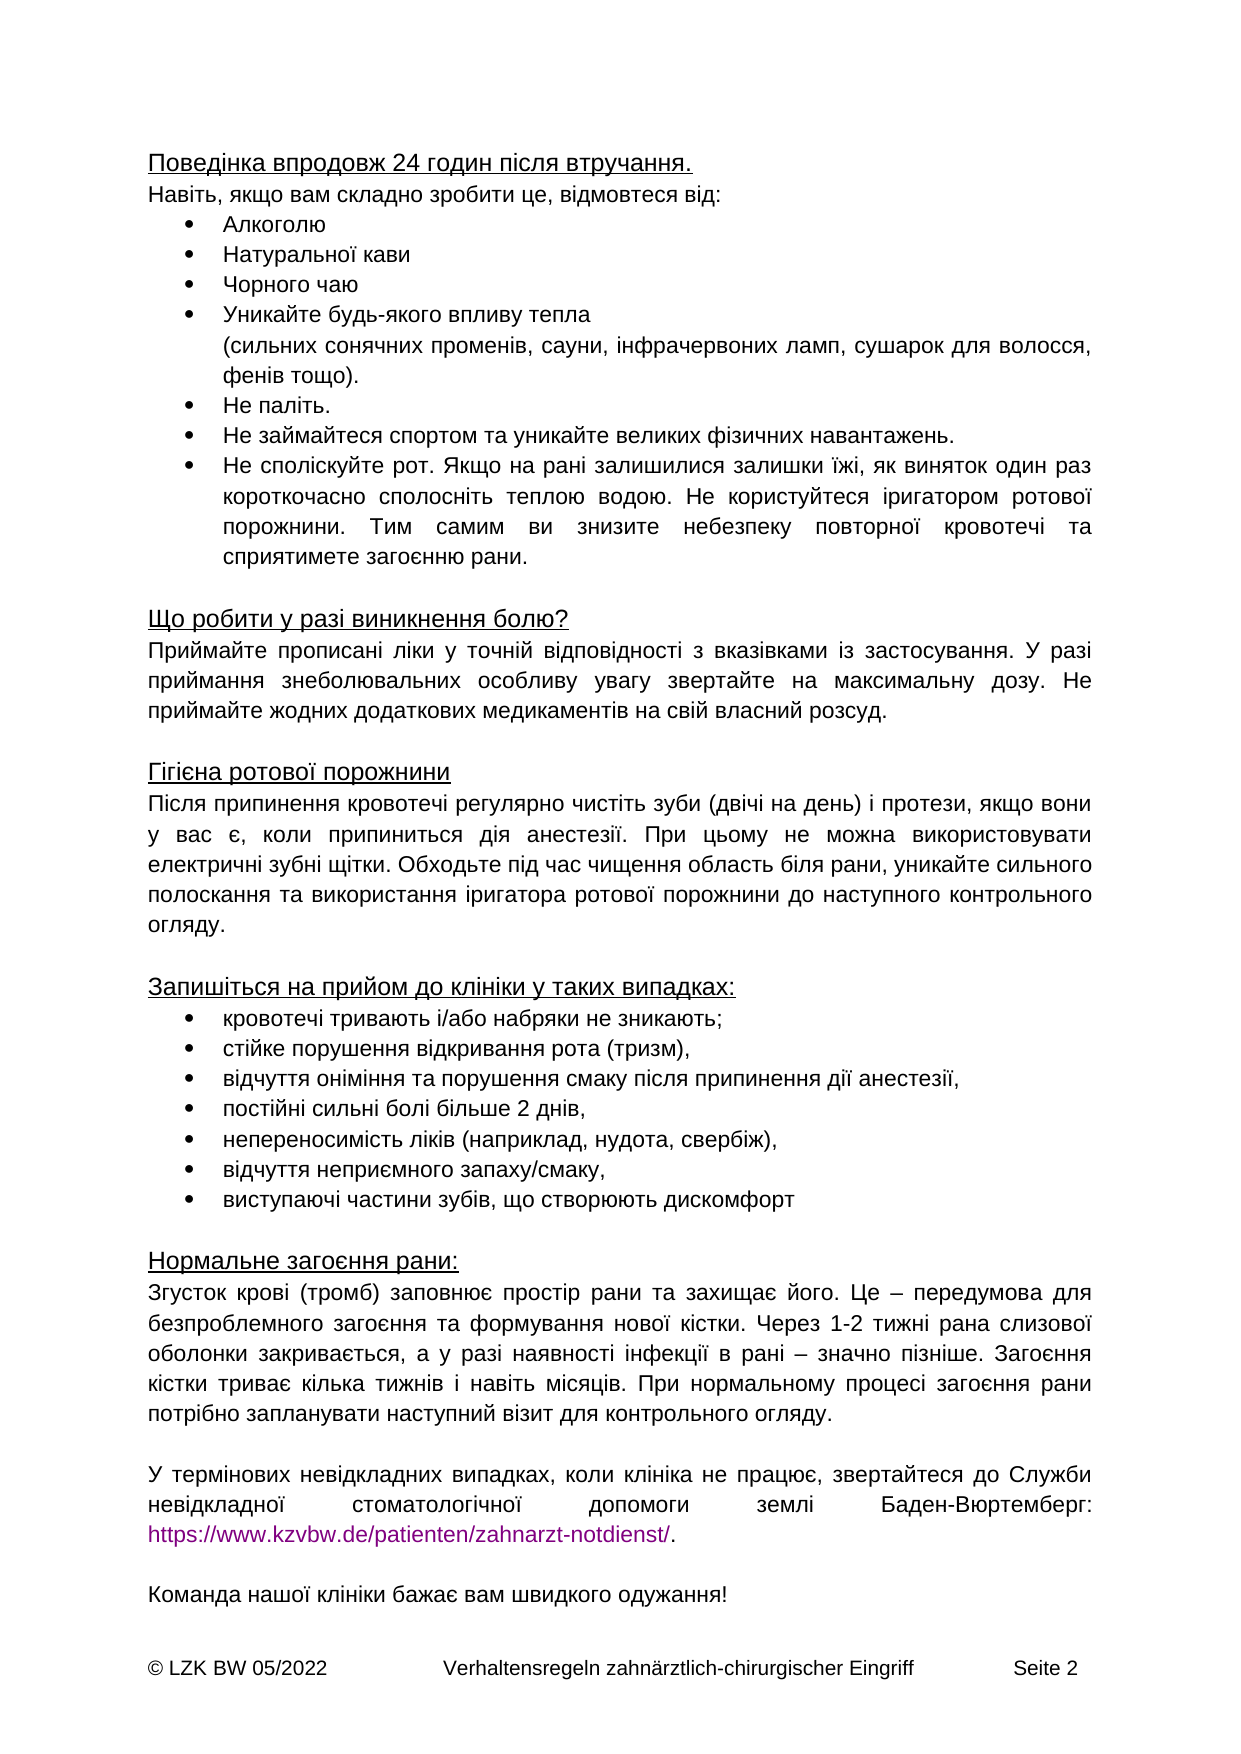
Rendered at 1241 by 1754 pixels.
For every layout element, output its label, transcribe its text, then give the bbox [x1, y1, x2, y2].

list непереносимість ліків (наприклад, нудота, свербіж), [185, 1126, 1093, 1152]
text Гігієна ротової порожнини [148, 757, 1093, 786]
text Навіть, якщо вам складно зробити це, відмовтеся від: [148, 181, 1093, 207]
list Алкоголю [185, 211, 1093, 237]
list Не займайтеся спортом та уникайте великих фізичних навантажень. [185, 422, 1093, 449]
text Приймайте прописані ліки у точній відповідності з вказівками із застосування. У разі приймання знеболювальних особливу увагу звертайте на максимальну дозу. Не приймайте жодних додаткових медикаментів на свій власний розсуд. [148, 637, 1093, 723]
text Згусток крові (тромб) заповнює простір рани та захищає його. Це – передумова для безпроблемного загоєння та формування нової кістки. Через 1-2 тижні рана слизової оболонки закривається, а у разі наявності інфекції в рані – значно пізніше. Загоєння кістки триває кілька тижнів і навіть місяців. При нормальному процесі загоєння рани потрібно запланувати наступний візит для контрольного огляду. [148, 1279, 1093, 1427]
list Натуральної кави [185, 241, 1093, 267]
text Що робити у разі виникнення болю? [148, 603, 1093, 632]
list Уникайте будь-якого впливу тепла [185, 301, 1093, 328]
list постійні сильні болі більше 2 днів, [185, 1095, 1093, 1122]
text Нормальне загоєння рани: [148, 1246, 1093, 1275]
list (сильних сонячних променів, сауни, інфрачервоних ламп, сушарок для волосся, фенів тощо). [223, 332, 1093, 388]
list відчуття оніміння та порушення смаку після припинення дії анестезії, [185, 1065, 1093, 1091]
text Команда нашої клініки бажає вам швидкого одужання! [148, 1581, 1093, 1608]
text У термінових невідкладних випадках, коли клініка не працює, звертайтеся до Служби невідкладної стоматологічної допомоги землі Баден-Вюртемберг: https://www.kzvbw.de/patienten/zahnarzt-notdienst/. [148, 1461, 1093, 1547]
text Запишіться на прийом до клініки у таких випадках: [148, 972, 1093, 1000]
list Не споліскуйте рот. Якщо на рані залишилися залишки їжі, як виняток один раз короткочасно сполосніть теплою водою. Не користуйтеся іригатором ротової порожнини. Тим самим ви знизите небезпеку повторної кровотечі та сприятимете загоєнню рани. [185, 452, 1093, 569]
list стійке порушення відкривання рота (тризм), [185, 1035, 1093, 1061]
list відчуття неприємного запаху/смаку, [185, 1156, 1093, 1182]
list Не паліть. [185, 392, 1093, 418]
text Після припинення кровотечі регулярно чистіть зуби (двічі на день) і протези, якщо вони у вас є, коли припиниться дія анестезії. При цьому не можна використовувати електричні зубні щітки. Обходьте під час чищення область біля рани, уникайте сильного полоскання та використання іригатора ротової порожнини до наступного контрольного огляду. [148, 790, 1093, 938]
list Чорного чаю [185, 271, 1093, 298]
list кровотечі тривають і/або набряки не зникають; [185, 1005, 1093, 1031]
text Поведінка впродовж 24 годин після втручання. [148, 148, 1093, 176]
list виступаючі частини зубів, що створюють дискомфорт [185, 1186, 1093, 1212]
